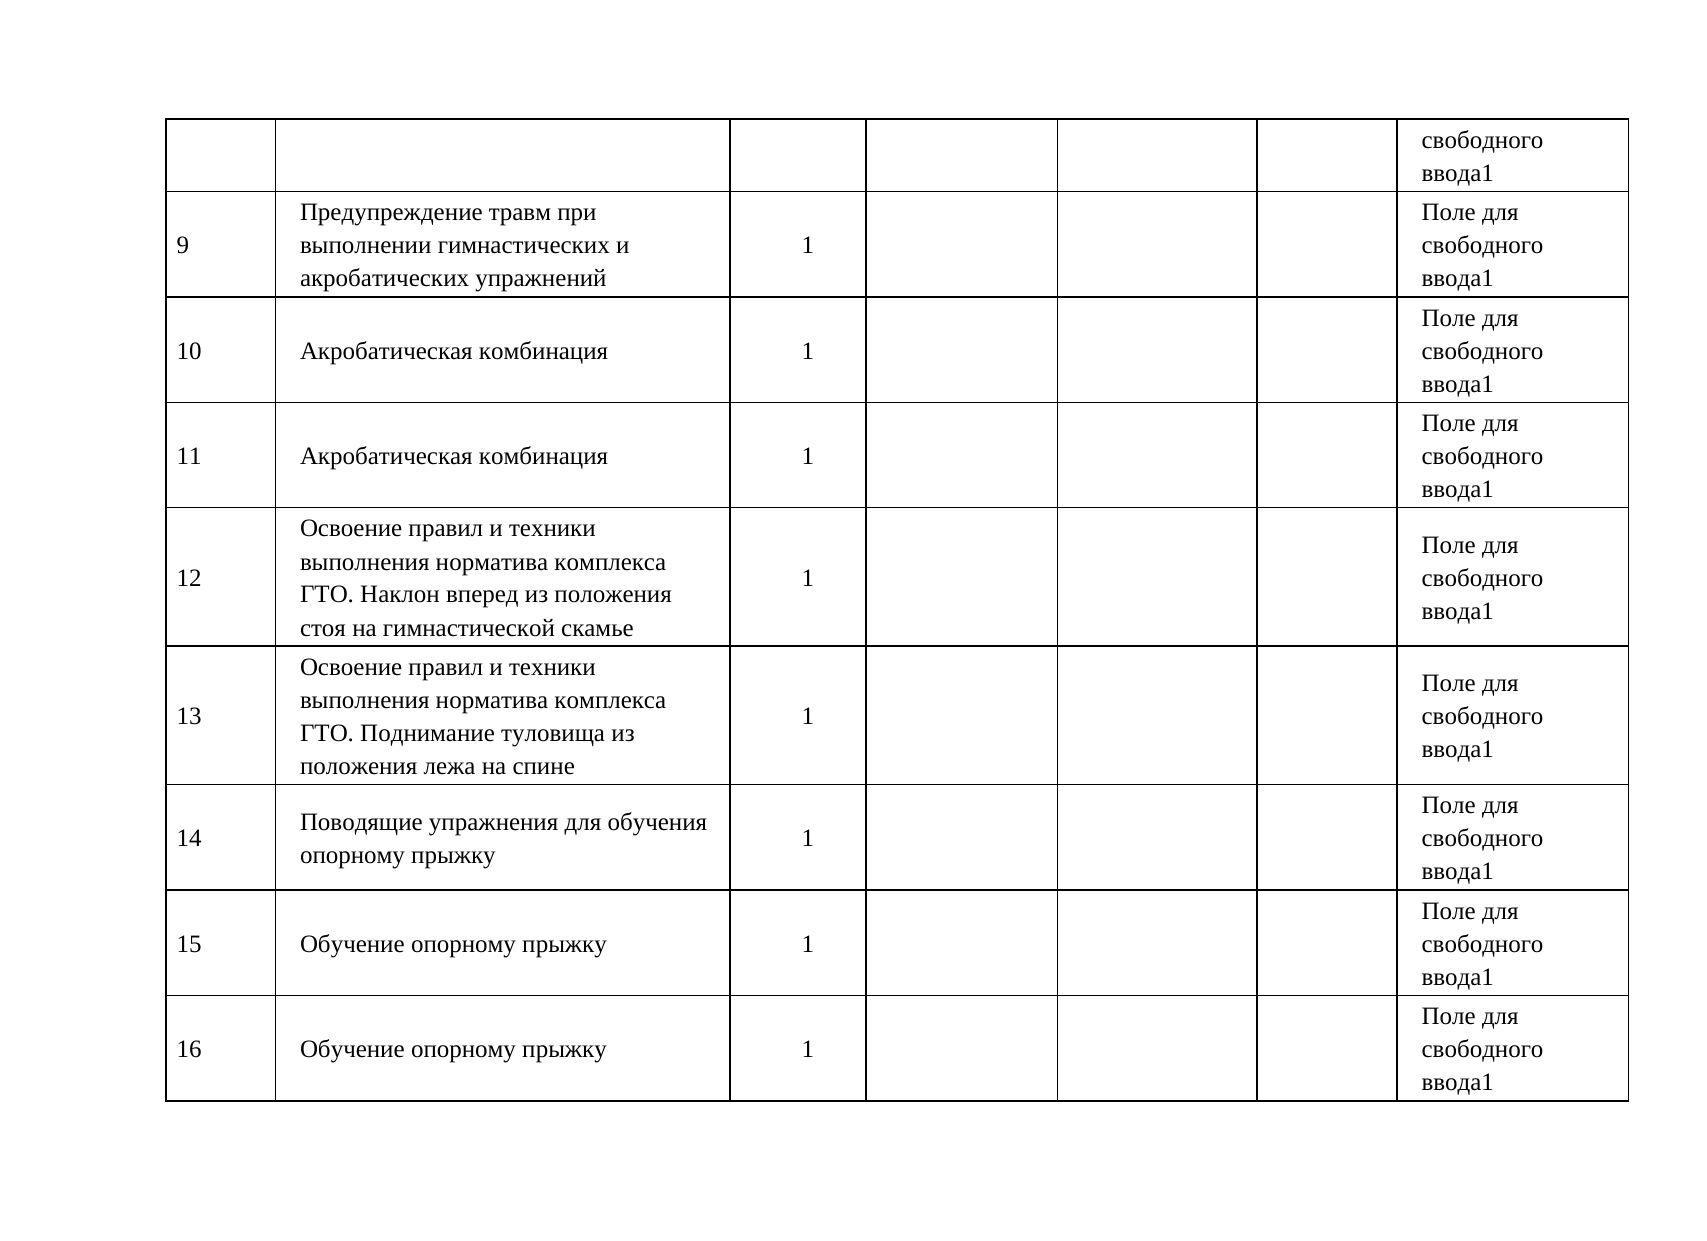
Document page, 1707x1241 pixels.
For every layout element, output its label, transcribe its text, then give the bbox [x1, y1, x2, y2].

table_cell [867, 996, 1057, 1100]
table_cell [1058, 298, 1256, 401]
table_cell 1 [731, 996, 865, 1100]
table_cell 13 [167, 647, 275, 784]
table_cell 11 [167, 403, 275, 507]
table_cell Поле для свободного ввода1 [1398, 891, 1628, 994]
table_cell 1 [731, 120, 865, 191]
table_cell [1258, 647, 1396, 784]
table_cell [1258, 298, 1396, 401]
table_cell Поле для свободного ввода1 [1398, 298, 1628, 401]
table_cell [1258, 403, 1396, 507]
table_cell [276, 120, 729, 191]
table_cell [1058, 996, 1256, 1100]
table_cell 14 [167, 785, 275, 889]
table_cell [1058, 192, 1256, 296]
table_cell [867, 891, 1057, 994]
table_cell Поле для свободного ввода1 [1398, 508, 1628, 645]
table_cell Акробатическая комбинация [276, 403, 729, 507]
table_cell [1058, 508, 1256, 645]
table_cell 1 [731, 298, 865, 401]
table_cell Поводящие упражнения для обучения опорному прыжку [276, 785, 729, 889]
table_cell Обучение опорному прыжку [276, 891, 729, 994]
table_cell [867, 120, 1057, 191]
table_cell [1258, 996, 1396, 1100]
table_cell [1258, 891, 1396, 994]
table_cell [1258, 785, 1396, 889]
table_cell [1258, 192, 1396, 296]
table_cell 1 [731, 192, 865, 296]
table_cell Поле для свободного ввода1 [1398, 785, 1628, 889]
table_cell [1258, 508, 1396, 645]
table_cell 1 [731, 508, 865, 645]
table_cell [867, 785, 1057, 889]
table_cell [1398, 120, 1628, 191]
table_cell [1258, 120, 1396, 191]
table_cell [1058, 785, 1256, 889]
table_cell [1058, 891, 1256, 994]
table_cell 15 [167, 891, 275, 994]
table_cell Поле для свободного ввода1 [1398, 403, 1628, 507]
table_cell [1058, 120, 1256, 191]
table_cell [867, 403, 1057, 507]
table_cell [867, 508, 1057, 645]
table_cell Освоение правил и техники выполнения норматива комплекса ГТО. Наклон вперед из положения стоя на гимнастической скамье [276, 508, 729, 645]
table_cell 10 [167, 298, 275, 401]
table_cell 1 [731, 891, 865, 994]
table_cell 12 [167, 508, 275, 645]
table_cell [867, 298, 1057, 401]
table_cell 8 [167, 120, 275, 191]
table_cell Предупреждение травм при выполнении гимнастических и акробатических упражнений [276, 192, 729, 296]
table_cell Акробатическая комбинация [276, 298, 729, 401]
table_cell [867, 192, 1057, 296]
table_cell Поле для свободного ввода1 [1398, 192, 1628, 296]
table_cell 9 [167, 192, 275, 296]
table_cell Поле для свободного ввода1 [1398, 647, 1628, 784]
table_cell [1398, 996, 1628, 1100]
table_cell [867, 647, 1057, 784]
table_cell Освоение правил и техники выполнения норматива комплекса ГТО. Поднимание туловища из положения лежа на спине [276, 647, 729, 784]
table_cell 1 [731, 785, 865, 889]
table_cell 1 [731, 403, 865, 507]
table_cell Обучение опорному прыжку [276, 996, 729, 1100]
table_cell 1 [731, 647, 865, 784]
table_cell 16 [167, 996, 275, 1100]
table_cell [1058, 403, 1256, 507]
table_cell [1058, 647, 1256, 784]
